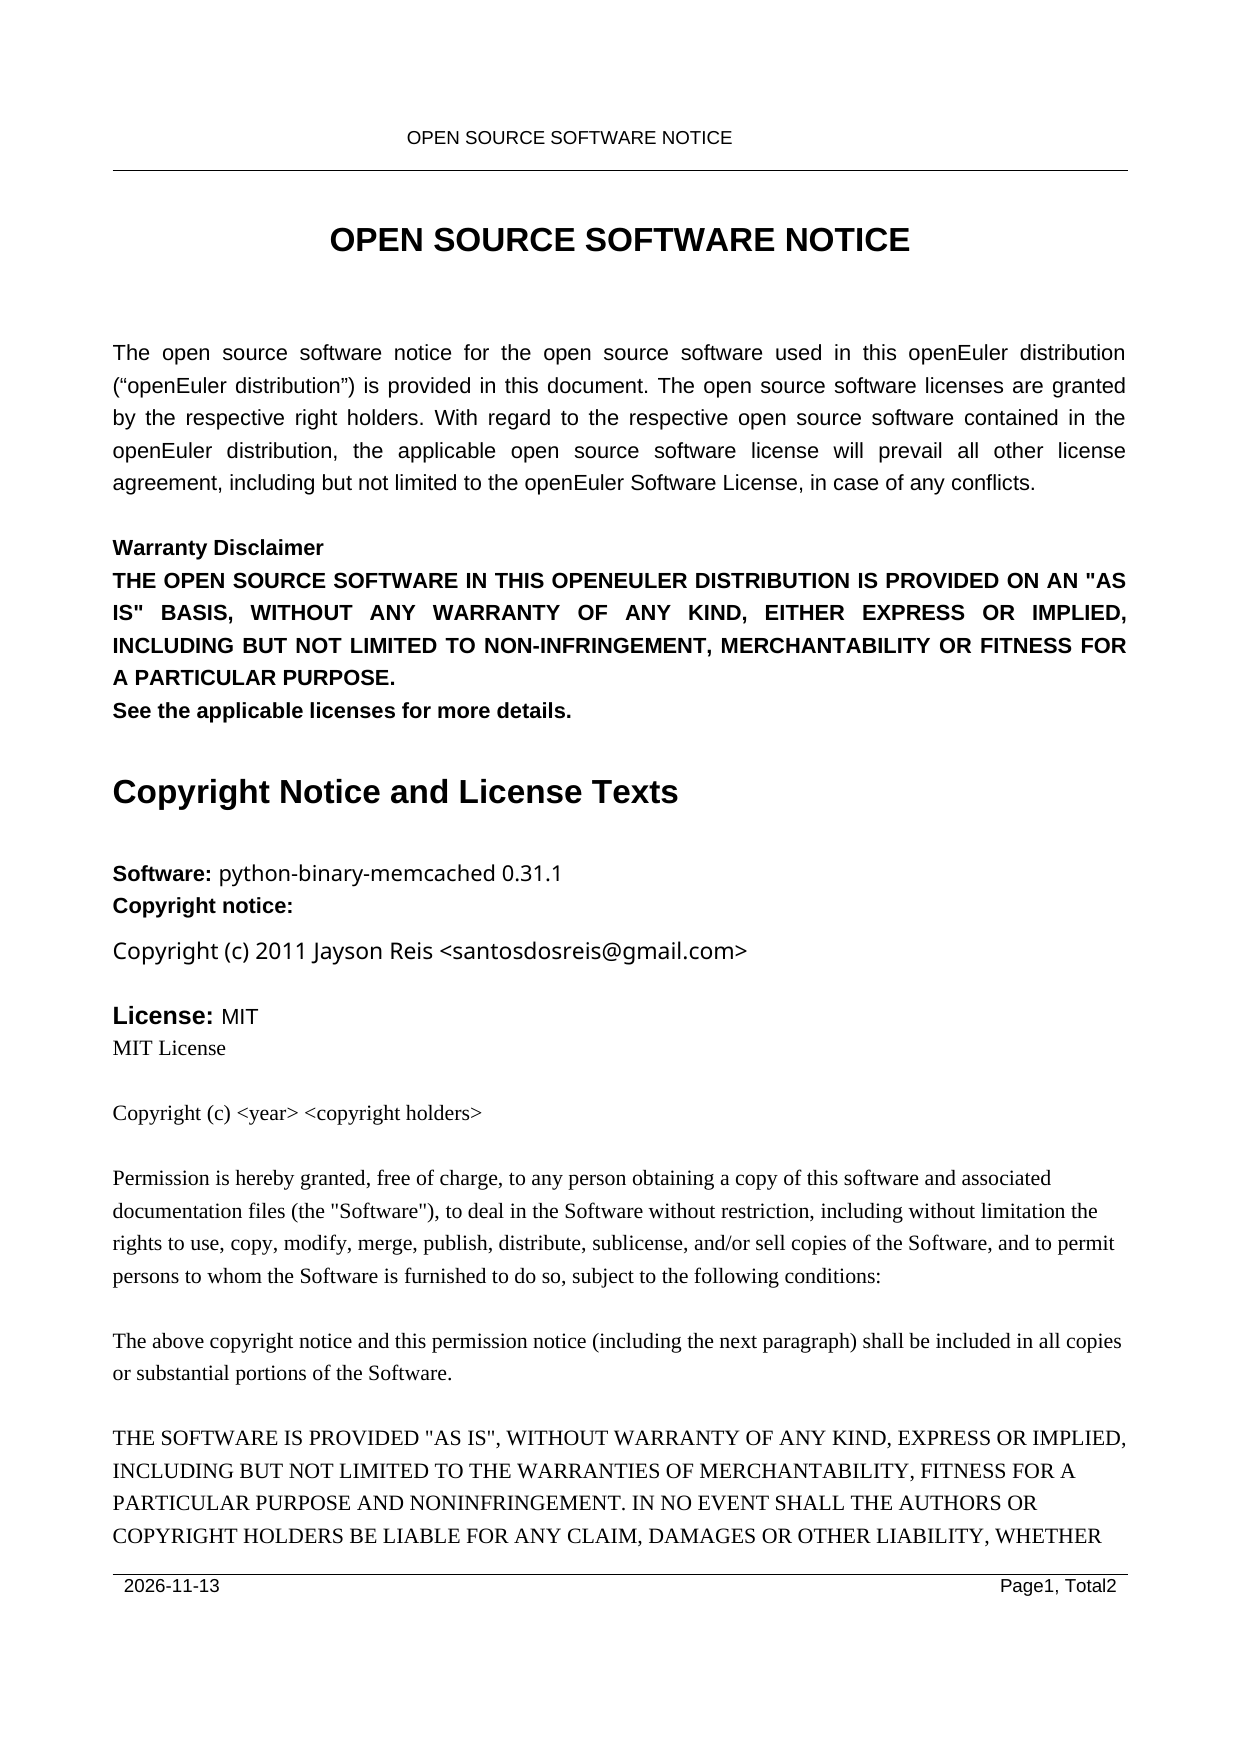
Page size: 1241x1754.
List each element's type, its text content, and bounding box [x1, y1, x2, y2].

text Copyright (c) 2011 Jayson Reis <santosdosreis@gmail.com> [112, 934, 1128, 999]
text Warranty Disclaimer [112, 531, 1128, 564]
text THE OPEN SOURCE SOFTWARE IN THIS OPENEULER DISTRIBUTION IS PROVIDED ON AN "AS IS" BASIS, WITHOUT ANY WARRANTY OF ANY KIND, EITHER EXPRESS OR IMPLIED, INCLUDING BUT NOT LIMITED TO NON-INFRINGEMENT, MERCHANTABILITY OR FITNESS FOR A PARTICULAR PURPOSE. See the applicable licenses for more details. [112, 564, 1128, 726]
text OPEN SOURCE SOFTWARE NOTICE [112, 206, 1128, 271]
title Software: python-binary-memcached 0.31.1 [112, 856, 1128, 889]
text Copyright notice: [112, 889, 1128, 921]
text License: MIT [112, 999, 1128, 1031]
text The open source software notice for the open source software used in this openEuler distribution (“openEuler distribution”) is provided in this document. The open source software licenses are granted by the respective right holders. With regard to the respective open source software contained in the openEuler distribution, the applicable open source software license will prevail all other license agreement, including but not limited to the openEuler Software License, in case of any conflicts. [112, 336, 1128, 499]
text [112, 1031, 1128, 1551]
text Copyright Notice and License Texts [112, 759, 1128, 824]
